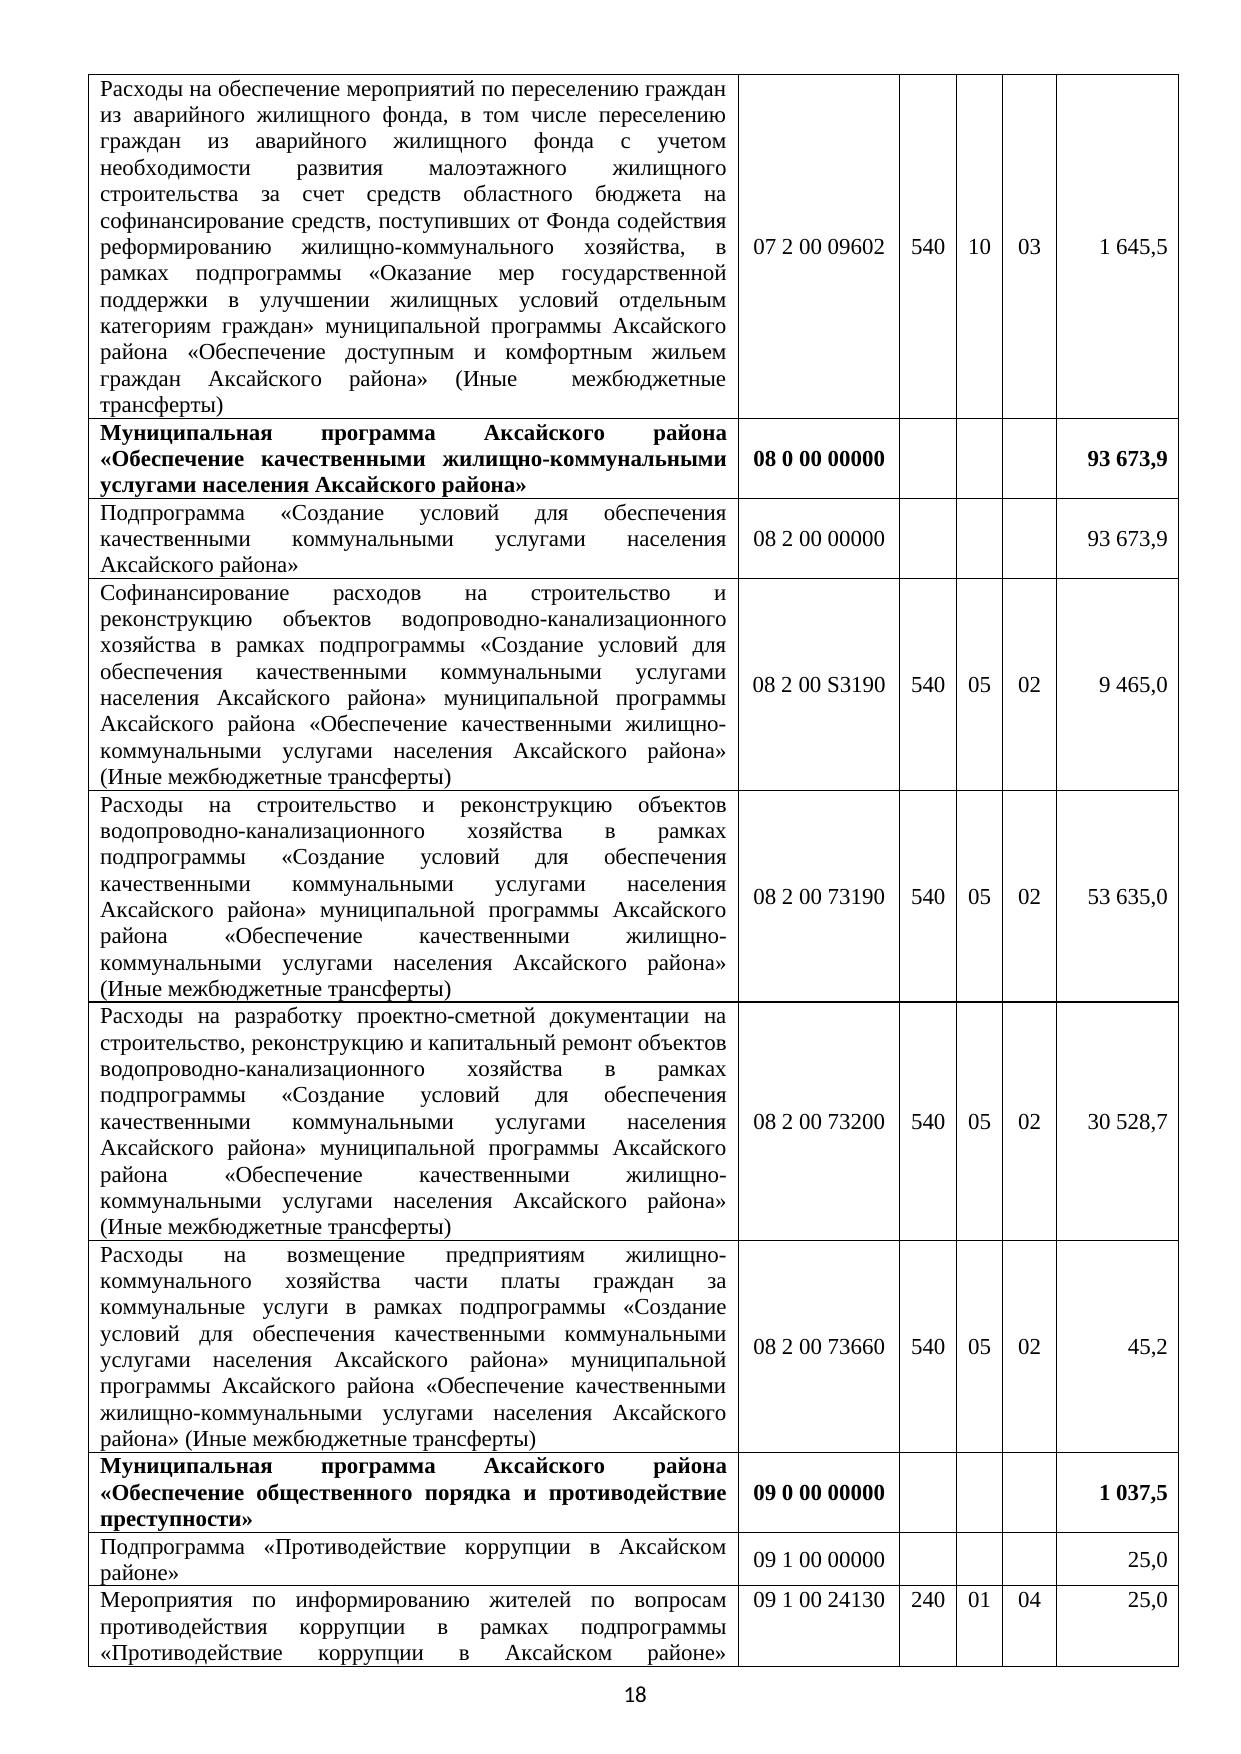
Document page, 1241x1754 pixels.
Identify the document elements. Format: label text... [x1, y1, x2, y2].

table_cell Софинансирование расходов на строительство и реконструкцию объектов водопроводно-канализационного хозяйства в рамках подпрограммы «Создание условий для обеспечения качественными коммунальными услугами населения Аксайского района» муниципальной программы Аксайского района «Обеспечение качественными жилищно-коммунальными услугами населения Аксайского района» (Иные межбюджетные трансферты) [89, 579, 738, 789]
table_cell 540 [900, 75, 956, 417]
table_cell 08 2 00 S3190 [739, 579, 899, 789]
table_cell [957, 1453, 1002, 1532]
table_cell Расходы на строительство и реконструкцию объектов водопроводно-канализационного хозяйства в рамках подпрограммы «Создание условий для обеспечения качественными коммунальными услугами населения Аксайского района» муниципальной программы Аксайского района «Обеспечение качественными жилищно-коммунальными услугами населения Аксайского района» (Иные межбюджетные трансферты) [89, 791, 738, 1001]
table_cell 09 1 00 24130 [739, 1586, 899, 1666]
table_cell 08 2 00 73190 [739, 791, 899, 1001]
table_cell [900, 1453, 956, 1532]
table_cell [1003, 1453, 1056, 1532]
table_cell 07 2 00 09602 [739, 75, 899, 417]
table_cell 09 1 00 00000 [739, 1533, 899, 1585]
table_cell 25,0 [1057, 1586, 1178, 1666]
table_cell [957, 1533, 1002, 1585]
table_cell [957, 419, 1002, 498]
table_cell [900, 419, 956, 498]
table_cell 05 [957, 1003, 1002, 1240]
table_cell 540 [900, 1241, 956, 1452]
table_cell 09 0 00 00000 [739, 1453, 899, 1532]
table_cell Подпрограмма «Противодействие коррупции в Аксайском районе» [89, 1533, 738, 1585]
table_cell [900, 1533, 956, 1585]
table_cell 01 [957, 1586, 1002, 1666]
table_cell 08 2 00 73660 [739, 1241, 899, 1452]
table_cell 05 [957, 579, 1002, 789]
table_cell [1003, 1533, 1056, 1585]
table_cell [1003, 419, 1056, 498]
table_cell 05 [957, 791, 1002, 1001]
table_cell 02 [1003, 579, 1056, 789]
table_cell [957, 499, 1002, 578]
table_cell 540 [900, 579, 956, 789]
table_cell Расходы на разработку проектно-сметной документации на строительство, реконструкцию и капитальный ремонт объектов водопроводно-канализационного хозяйства в рамках подпрограммы «Создание условий для обеспечения качественными коммунальными услугами населения Аксайского района» муниципальной программы Аксайского района «Обеспечение качественными жилищно-коммунальными услугами населения Аксайского района» (Иные межбюджетные трансферты) [89, 1003, 738, 1240]
table_cell 540 [900, 791, 956, 1001]
table_cell [900, 499, 956, 578]
table_cell 03 [1003, 75, 1056, 417]
table_cell [1003, 499, 1056, 578]
table_cell Расходы на возмещение предприятиям жилищно-коммунального хозяйства части платы граждан за коммунальные услуги в рамках подпрограммы «Создание условий для обеспечения качественными коммунальными услугами населения Аксайского района» муниципальной программы Аксайского района «Обеспечение качественными жилищно-коммунальными услугами населения Аксайского района» (Иные межбюджетные трансферты) [89, 1241, 738, 1452]
table_cell 10 [957, 75, 1002, 417]
table_cell 08 2 00 73200 [739, 1003, 899, 1240]
table_cell 53 635,0 [1057, 791, 1178, 1001]
table_cell 1 037,5 [1057, 1453, 1178, 1532]
table_cell 240 [900, 1586, 956, 1666]
table_cell 02 [1003, 1241, 1056, 1452]
table_cell 540 [900, 1003, 956, 1240]
table_cell 1 645,5 [1057, 75, 1178, 417]
table_cell Муниципальная программа Аксайского района «Обеспечение общественного порядка и противодействие преступности» [89, 1453, 738, 1532]
table_cell 08 0 00 00000 [739, 419, 899, 498]
table_cell 05 [957, 1241, 1002, 1452]
table_cell 02 [1003, 791, 1056, 1001]
table_cell Муниципальная программа Аксайского района «Обеспечение качественными жилищно-коммунальными услугами населения Аксайского района» [89, 419, 738, 498]
table_cell 02 [1003, 1003, 1056, 1240]
table_cell 9 465,0 [1057, 579, 1178, 789]
table_cell 04 [1003, 1586, 1056, 1666]
table_cell 25,0 [1057, 1533, 1178, 1585]
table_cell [89, 1586, 738, 1666]
table_cell 93 673,9 [1057, 419, 1178, 498]
table_cell 45,2 [1057, 1241, 1178, 1452]
table_cell Подпрограмма «Создание условий для обеспечения качественными коммунальными услугами населения Аксайского района» [89, 499, 738, 578]
table_cell 30 528,7 [1057, 1003, 1178, 1240]
table_cell 93 673,9 [1057, 499, 1178, 578]
table_cell 08 2 00 00000 [739, 499, 899, 578]
